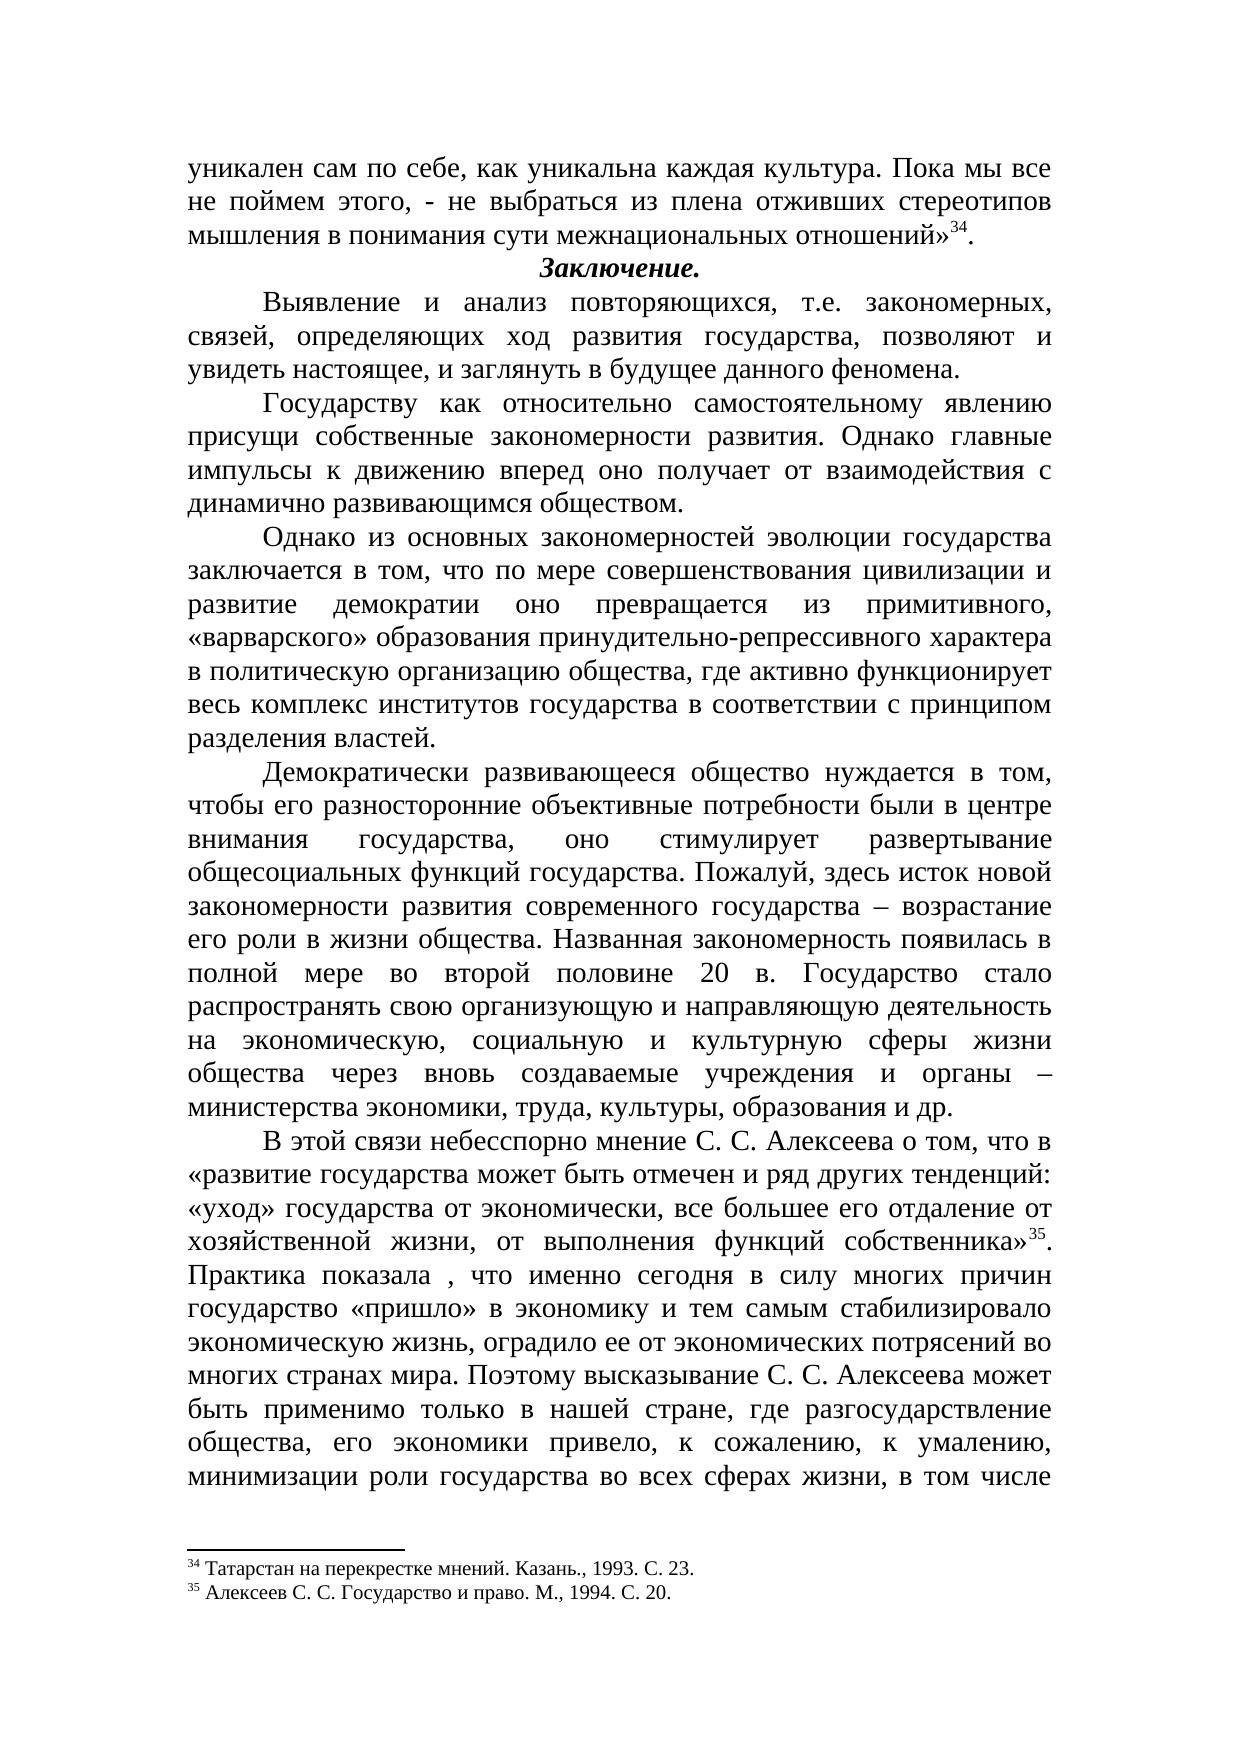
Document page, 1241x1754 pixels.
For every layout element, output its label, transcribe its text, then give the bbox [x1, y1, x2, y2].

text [187, 1123, 1053, 1492]
text Заключение. [187, 251, 1053, 284]
text Демократически развивающееся общество нуждается в том, чтобы его разносторонние объективные потребности были в центре внимания государства, оно стимулирует развертывание общесоциальных функций государства. Пожалуй, здесь исток новой закономерности развития современного государства – возрастание его роли в жизни общества. Названная закономерность появилась в полной мере во второй половине 20 в. Государство стало распространять свою организующую и направляющую деятельность на экономическую, социальную и культурную сферы жизни общества через вновь создаваемые учреждения и органы – министерства экономики, труда, культуры, образования и др. [187, 754, 1053, 1123]
text Выявление и анализ повторяющихся, т.е. закономерных, связей, определяющих ход развития государства, позволяют и увидеть настоящее, и заглянуть в будущее данного феномена. [187, 284, 1053, 385]
text Государству как относительно самостоятельному явлению присущи собственные закономерности развития. Однако главные импульсы к движению вперед оно получает от взаимодействия с динамично развивающимся обществом. [187, 385, 1053, 519]
text Однако из основных закономерностей эволюции государства заключается в том, что по мере совершенствования цивилизации и развитие демократии оно превращается из примитивного, «варварского» образования принудительно-репрессивного характера в политическую организацию общества, где активно функционирует весь комплекс институтов государства в соответствии с принципом разделения властей. [187, 519, 1053, 754]
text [187, 150, 1053, 251]
